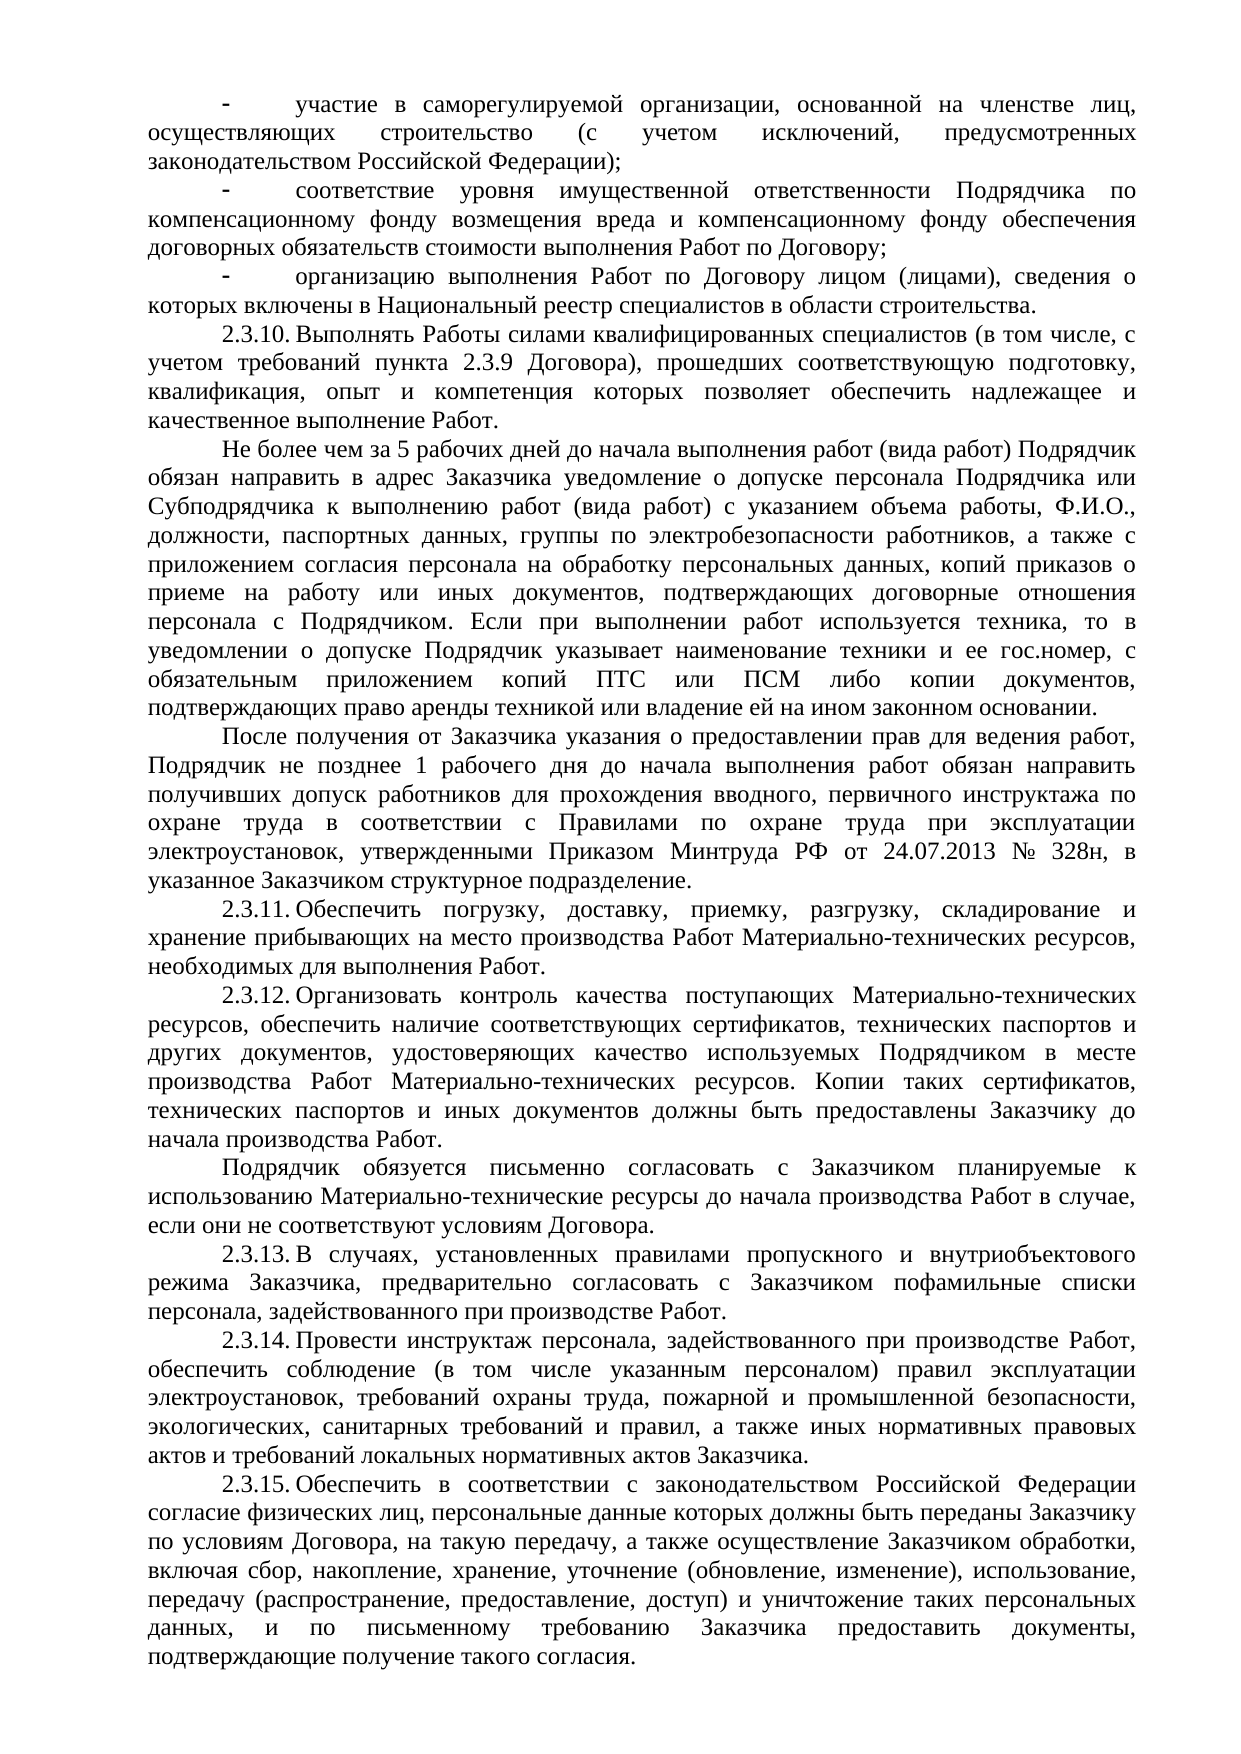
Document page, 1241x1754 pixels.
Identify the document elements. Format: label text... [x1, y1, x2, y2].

list Подрядчик обязуется письменно согласовать с Заказчиком планируемые к использованию Материально-технические ресурсы до начала производства Работ в случае, если они не соответствуют условиям Договора. [148, 1152, 1137, 1239]
list Организовать контроль качества поступающих Материально-технических ресурсов, обеспечить наличие соответствующих сертификатов, технических паспортов и других документов, удостоверяющих качество используемых Подрядчиком в месте производства Работ Материально-технических ресурсов. Копии таких сертификатов, технических паспортов и иных документов должны быть предоставлены Заказчику до начала производства Работ. [148, 980, 1137, 1152]
list участие в саморегулируемой организации, основанной на членстве лиц, осуществляющих строительство (с учетом исключений, предусмотренных законодательством Российской Федерации); [148, 89, 1137, 175]
list После получения от Заказчика указания о предоставлении прав для ведения работ, Подрядчик не позднее 1 рабочего дня до начала выполнения работ обязан направить получивших допуск работников для прохождения вводного, первичного инструктажа по охране труда в соответствии с Правилами по охране труда при эксплуатации электроустановок, утвержденными Приказом Минтруда РФ от 24.07.2013 № 328н, в указанное Заказчиком структурное подразделение. [148, 721, 1137, 894]
list соответствие уровня имущественной ответственности Подрядчика по компенсационному фонду возмещения вреда и компенсационному фонду обеспечения договорных обязательств стоимости выполнения Работ по Договору; [148, 175, 1137, 261]
list организацию выполнения Работ по Договору лицом (лицами), сведения о которых включены в Национальный реестр специалистов в области строительства. [148, 261, 1137, 319]
list Провести инструктаж персонала, задействованного при производстве Работ, обеспечить соблюдение (в том числе указанным персоналом) правил эксплуатации электроустановок, требований охраны труда, пожарной и промышленной безопасности, экологических, санитарных требований и правил, а также иных нормативных правовых актов и требований локальных нормативных актов Заказчика. [148, 1325, 1137, 1469]
list Выполнять Работы силами квалифицированных специалистов (в том числе, с учетом требований пункта 2.3.9 Договора), прошедших соответствующую подготовку, квалификация, опыт и компетенция которых позволяет обеспечить надлежащее и качественное выполнение Работ. [148, 319, 1137, 434]
list Обеспечить в соответствии с законодательством Российской Федерации согласие физических лиц, персональные данные которых должны быть переданы Заказчику по условиям Договора, на такую передачу, а также осуществление Заказчиком обработки, включая сбор, накопление, хранение, уточнение (обновление, изменение), использование, передачу (распространение, предоставление, доступ) и уничтожение таких персональных данных, и по письменному требованию Заказчика предоставить документы, подтверждающие получение такого согласия. [148, 1469, 1137, 1670]
list Обеспечить погрузку, доставку, приемку, разгрузку, складирование и хранение прибывающих на место производства Работ Материально-технических ресурсов, необходимых для выполнения Работ. [148, 894, 1137, 980]
list Не более чем за 5 рабочих дней до начала выполнения работ (вида работ) Подрядчик обязан направить в адрес Заказчика уведомление о допуске персонала Подрядчика или Субподрядчика к выполнению работ (вида работ) с указанием объема работы, Ф.И.О., должности, паспортных данных, группы по электробезопасности работников, а также с приложением согласия персонала на обработку персональных данных, копий приказов о приеме на работу или иных документов, подтверждающих договорные отношения персонала с Подрядчиком. Если при выполнении работ используется техника, то в уведомлении о допуске Подрядчик указывает наименование техники и ее гос.номер, с обязательным приложением копий ПТС или ПСМ либо копии документов, подтверждающих право аренды техникой или владение ей на ином законном основании. [148, 434, 1137, 721]
list В случаях, установленных правилами пропускного и внутриобъектового режима Заказчика, предварительно согласовать с Заказчиком пофамильные списки персонала, задействованного при производстве Работ. [148, 1239, 1137, 1325]
